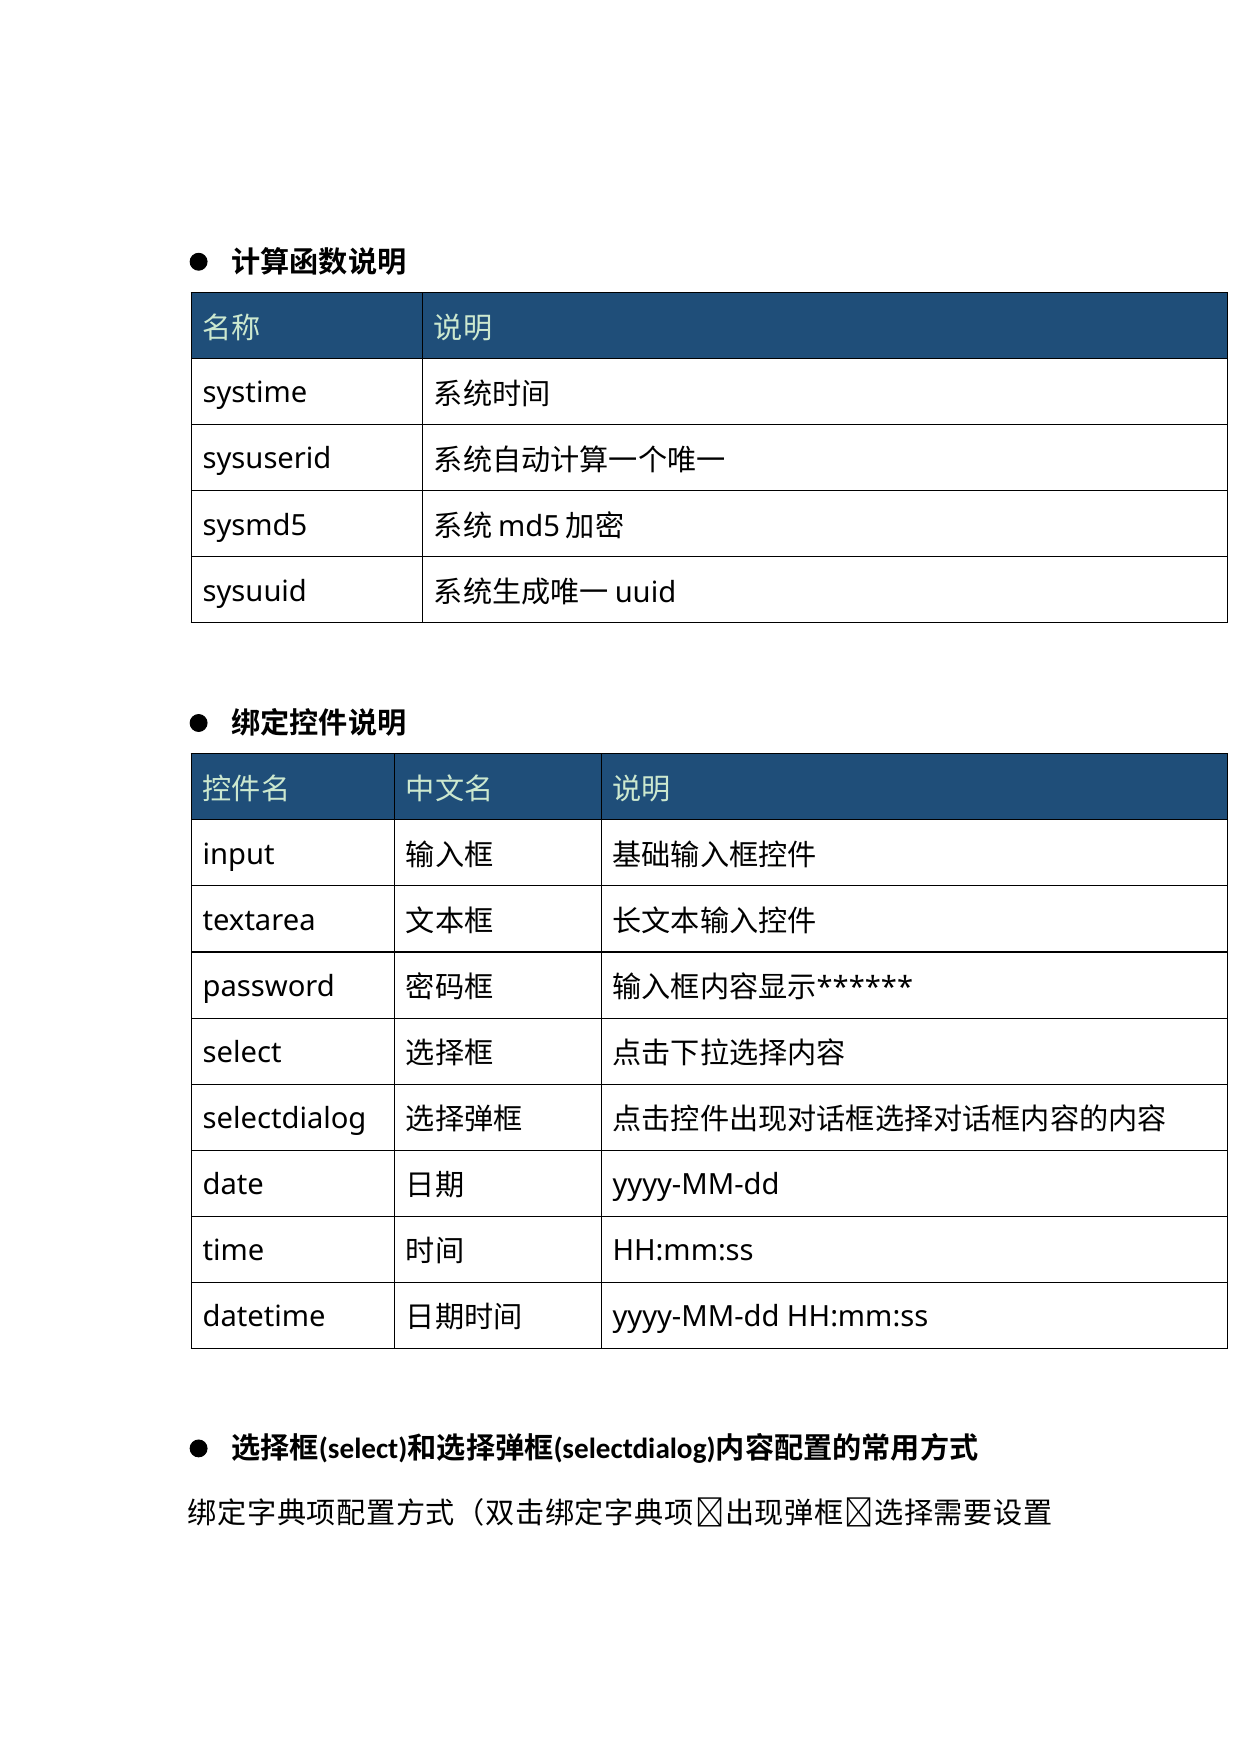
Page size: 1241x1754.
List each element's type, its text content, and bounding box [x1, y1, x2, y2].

table_cell 系统时间 [423, 359, 1227, 424]
table_cell date [192, 1151, 394, 1216]
table_cell 选择框 [395, 1019, 601, 1083]
table_cell input [192, 820, 394, 885]
table_cell HH:mm:ss [602, 1217, 1227, 1282]
table_cell 文本框 [395, 886, 601, 951]
table_cell yyyy-MM-dd [602, 1151, 1227, 1216]
table_cell 系统生成唯一uuid [423, 557, 1227, 622]
list 计算函数说明 [187, 227, 1053, 292]
table_cell 点击下拉选择内容 [602, 1019, 1227, 1083]
table_cell select [192, 1019, 394, 1083]
table_cell 系统自动计算一个唯一 [423, 425, 1227, 490]
table_header 控件名 [192, 754, 394, 819]
table_cell time [192, 1217, 394, 1282]
table_cell 基础输入框控件 [602, 820, 1227, 885]
table_cell sysuuid [192, 557, 422, 622]
table_cell sysuserid [192, 425, 422, 490]
list 绑定控件说明 [187, 688, 1053, 753]
table_cell 长文本输入控件 [602, 886, 1227, 951]
table_header 名称 [192, 293, 422, 358]
table_cell 日期时间 [395, 1283, 601, 1348]
table_cell selectdialog [192, 1085, 394, 1149]
table_header 说明 [423, 293, 1227, 358]
list 选择框(select)和选择弹框(selectdialog)内容配置的常用方式 [187, 1414, 1053, 1479]
table_cell password [192, 953, 394, 1017]
table_cell datetime [192, 1283, 394, 1348]
table_header 说明 [602, 754, 1227, 819]
table_cell 日期 [395, 1151, 601, 1216]
table_cell 密码框 [395, 953, 601, 1017]
table_cell 选择弹框 [395, 1085, 601, 1149]
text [187, 1479, 1053, 1544]
table_cell yyyy-MM-dd HH:mm:ss [602, 1283, 1227, 1348]
table_cell textarea [192, 886, 394, 951]
table_cell 系统md5加密 [423, 491, 1227, 556]
table_cell 时间 [395, 1217, 601, 1282]
table_header 中文名 [395, 754, 601, 819]
table_cell sysmd5 [192, 491, 422, 556]
table_cell 输入框 [395, 820, 601, 885]
table_cell 输入框内容显示****** [602, 953, 1227, 1017]
table_cell systime [192, 359, 422, 424]
table_cell 点击控件出现对话框选择对话框内容的内容 [602, 1085, 1227, 1149]
